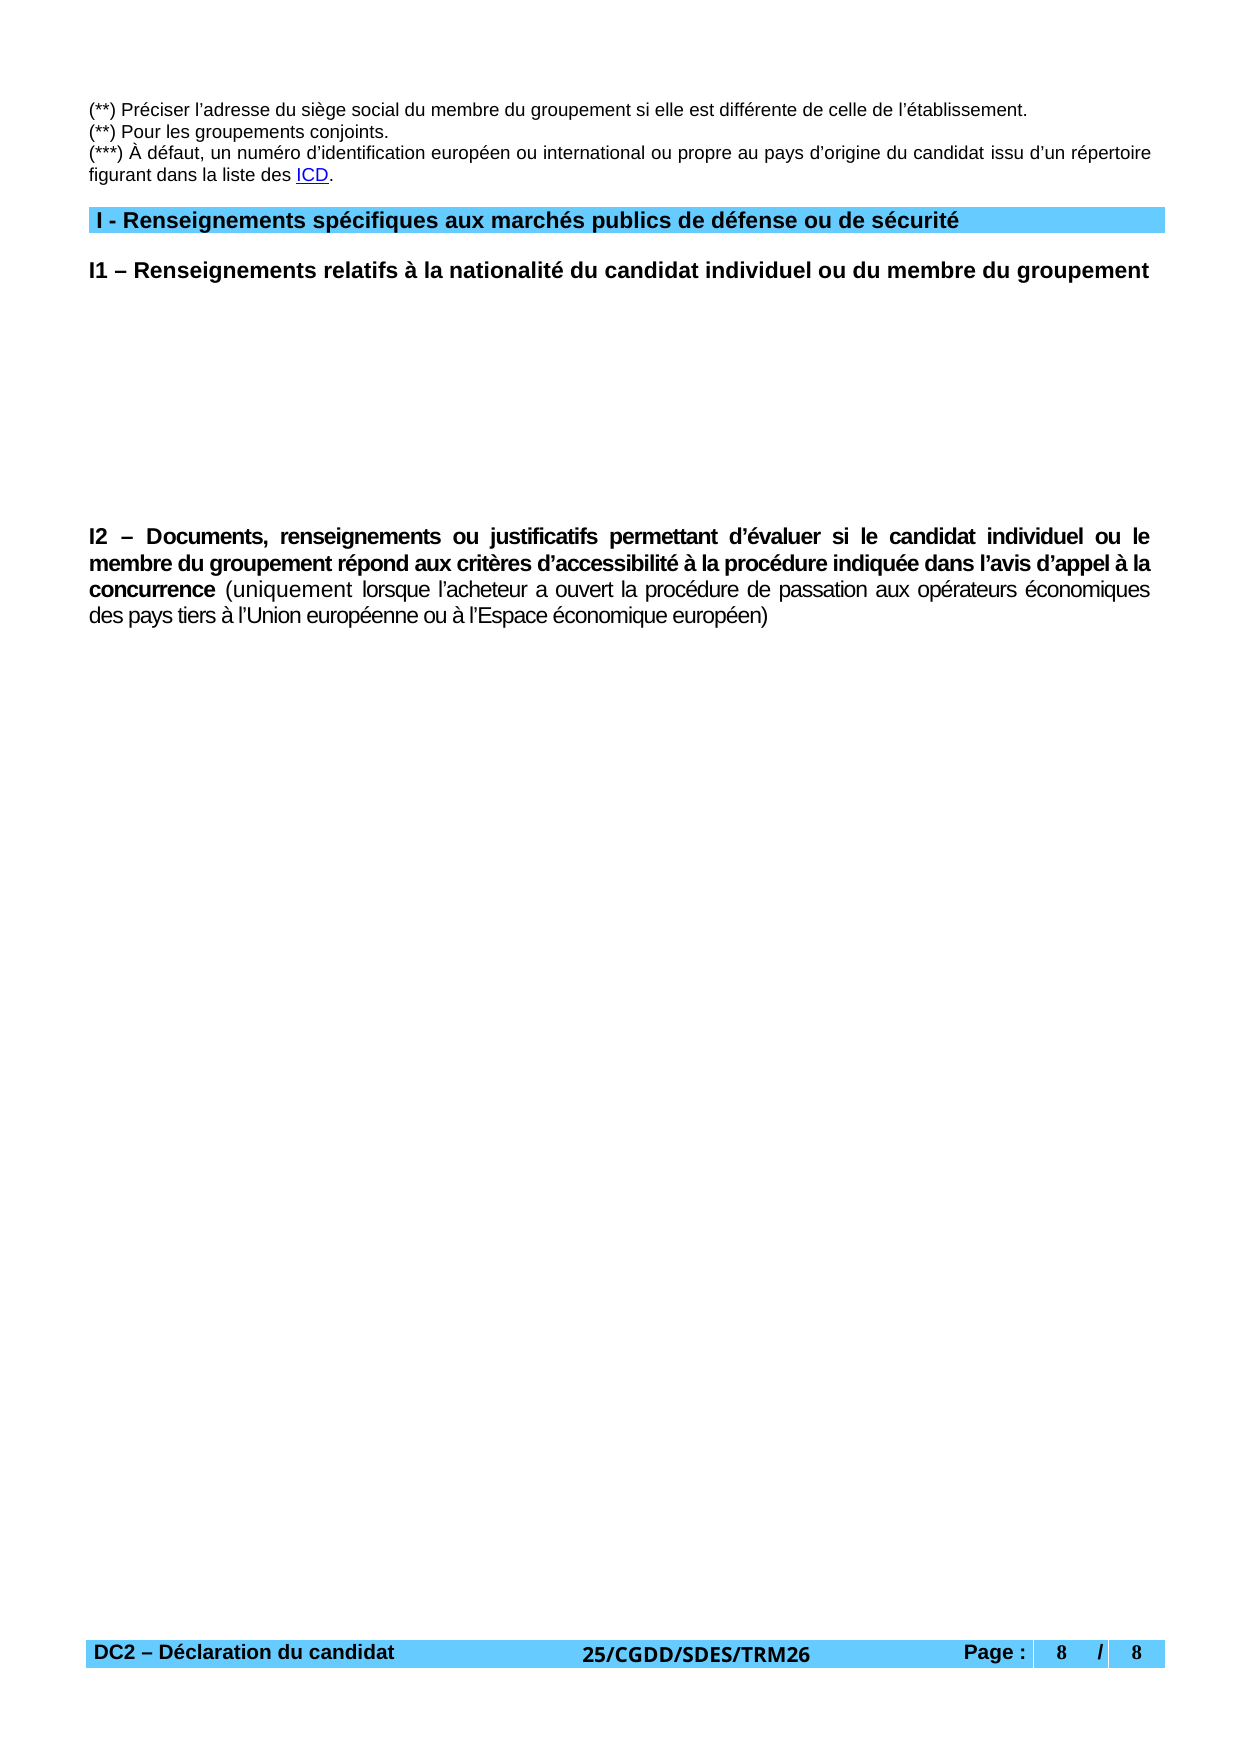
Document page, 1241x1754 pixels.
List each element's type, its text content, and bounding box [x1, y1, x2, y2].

text (**) Pour les groupements conjoints. [89, 121, 1152, 142]
text I1 – Renseignements relatifs à la nationalité du candidat individuel ou du membre du groupement [89, 257, 1152, 283]
text I2 – Documents, renseignements ou justificatifs permettant d’évaluer si le candidat individuel ou le membre du groupement répond aux critères d’accessibilité à la procédure indiquée dans l’avis d’appel à la concurrence (uniquement lorsque l’acheteur a ouvert la procédure de passation aux opérateurs économiques des pays tiers à l’Union européenne ou à l’Espace économique européen) [89, 523, 1152, 628]
text (**) Préciser l’adresse du siège social du membre du groupement si elle est différente de celle de l’établissement. [89, 99, 1152, 121]
text (***) À défaut, un numéro d’identification européen ou international ou propre au pays d’origine du candidat issu d’un répertoire figurant dans la liste des ICD. [89, 142, 1152, 185]
table_header I - Renseignements spécifiques aux marchés publics de défense ou de sécurité [89, 207, 1165, 233]
